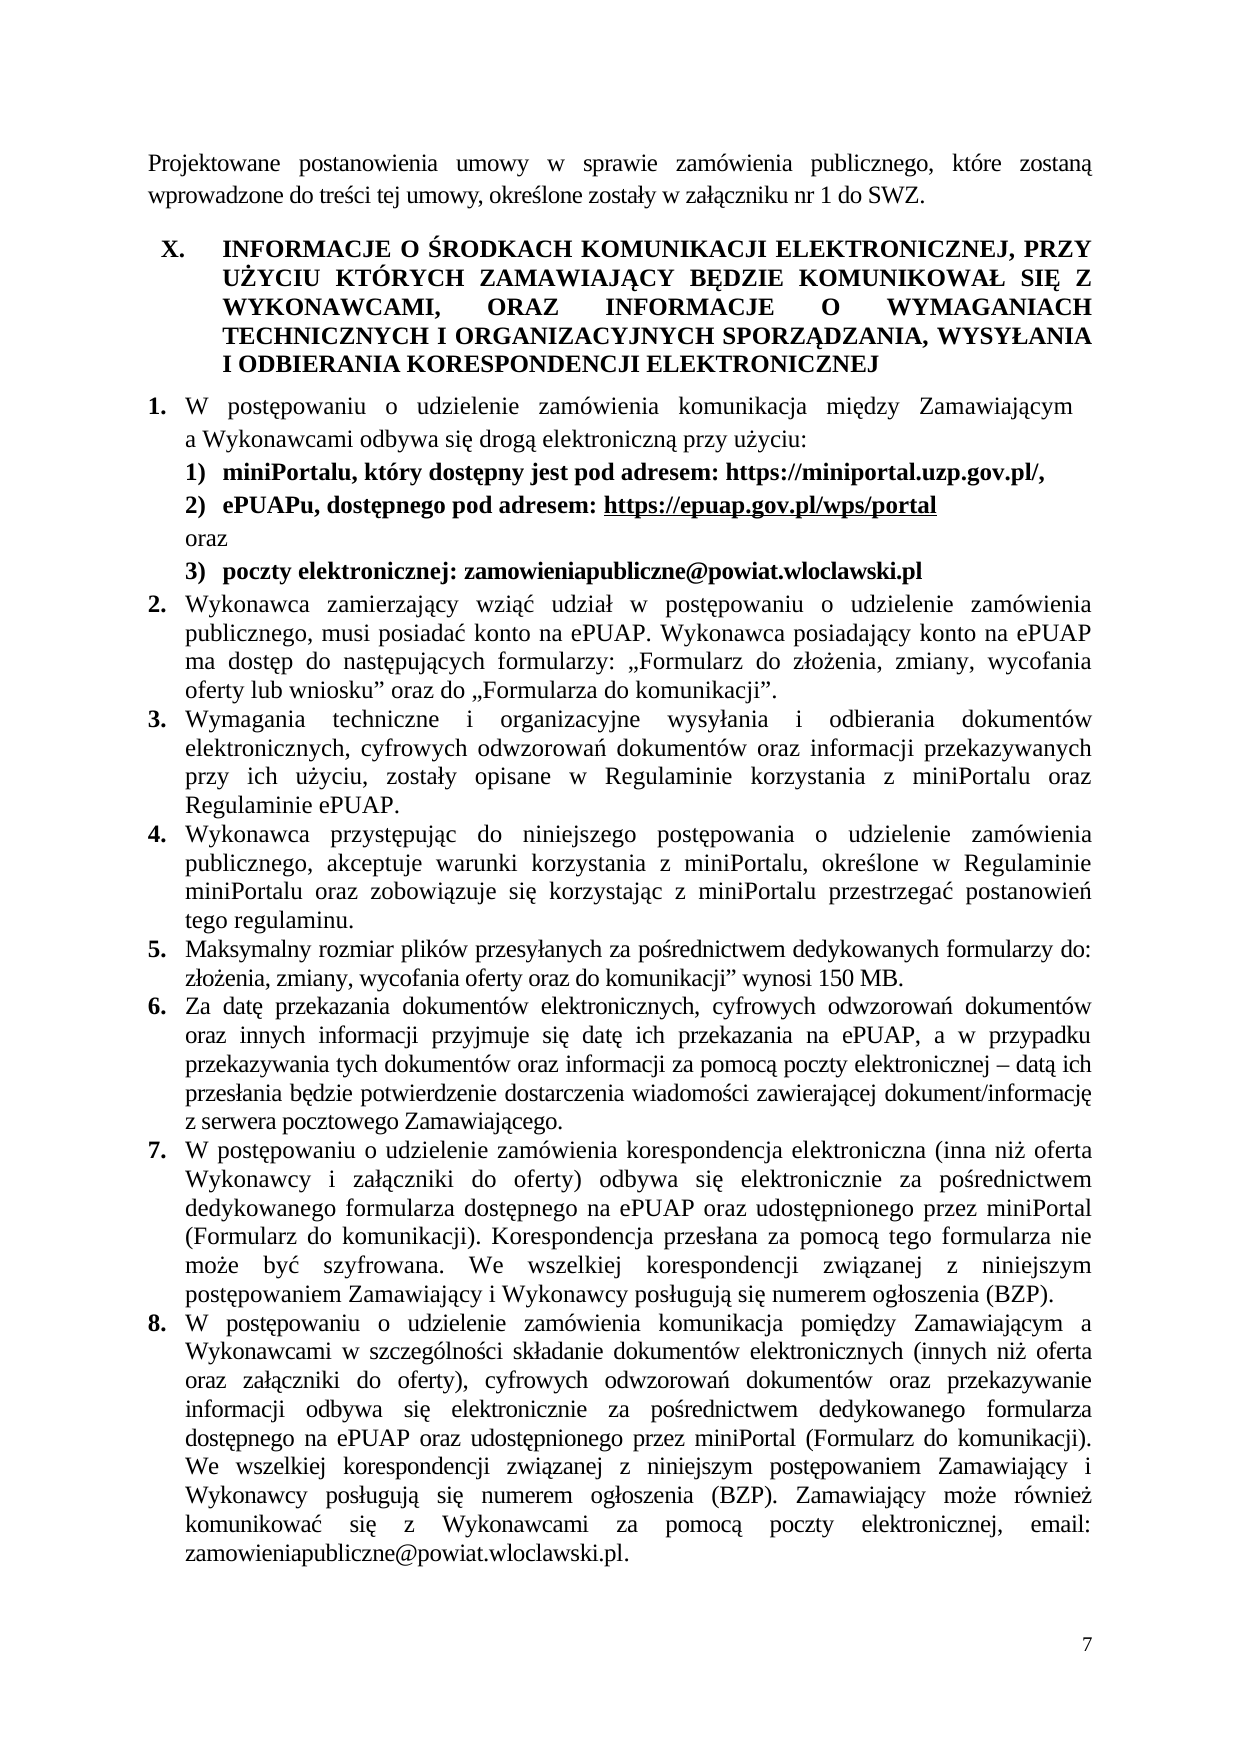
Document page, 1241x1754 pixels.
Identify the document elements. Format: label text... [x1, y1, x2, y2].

list ePUAPu, dostępnego pod adresem: https://epuap.gov.pl/wps/portal [185, 490, 1093, 518]
list INFORMACJE O ŚRODKACH KOMUNIKACJI ELEKTRONICZNEJ, PRZY UŻYCIU KTÓRYCH ZAMAWIAJĄCY BĘDZIE KOMUNIKOWAŁ SIĘ Z WYKONAWCAMI, ORAZ INFORMACJE O WYMAGANIACH TECHNICZNYCH I ORGANIZACYJNYCH SPORZĄDZANIA, WYSYŁANIA I ODBIERANIA KORESPONDENCJI ELEKTRONICZNEJ [185, 234, 1093, 378]
list Wykonawca zamierzający wziąć udział w postępowaniu o udzielenie zamówienia publicznego, musi posiadać konto na ePUAP. Wykonawca posiadający konto na ePUAP ma dostęp do następujących formularzy: „Formularz do złożenia, zmiany, wycofania oferty lub wniosku” oraz do „Formularza do komunikacji”. [148, 589, 1093, 704]
list Wymagania techniczne i organizacyjne wysyłania i odbierania dokumentów elektronicznych, cyfrowych odwzorowań dokumentów oraz informacji przekazywanych przy ich użyciu, zostały opisane w Regulaminie korzystania z miniPortalu oraz Regulaminie ePUAP. [148, 704, 1093, 819]
list W postępowaniu o udzielenie zamówienia komunikacja pomiędzy Zamawiającym a Wykonawcami w szczególności składanie dokumentów elektronicznych (innych niż oferta oraz załączniki do oferty), cyfrowych odwzorowań dokumentów oraz przekazywanie informacji odbywa się elektronicznie za pośrednictwem dedykowanego formularza dostępnego na ePUAP oraz udostępnionego przez miniPortal (Formularz do komunikacji). We wszelkiej korespondencji związanej z niniejszym postępowaniem Zamawiający i Wykonawcy posługują się numerem ogłoszenia (BZP). Zamawiający może również komunikować się z Wykonawcami za pomocą poczty elektronicznej, email: zamowieniapubliczne@powiat.wloclawski.pl. [148, 1308, 1093, 1566]
text Projektowane postanowienia umowy w sprawie zamówienia publicznego, które zostaną wprowadzone do treści tej umowy, określone zostały w załączniku nr 1 do SWZ. [148, 148, 1093, 209]
list Maksymalny rozmiar plików przesyłanych za pośrednictwem dedykowanych formularzy do: złożenia, zmiany, wycofania oferty oraz do komunikacji” wynosi 150 MB. [148, 934, 1093, 991]
list miniPortalu, który dostępny jest pod adresem: https://miniportal.uzp.gov.pl/, [185, 457, 1093, 486]
list poczty elektronicznej: zamowieniapubliczne@powiat.wloclawski.pl [185, 556, 1093, 584]
list Wykonawca przystępując do niniejszego postępowania o udzielenie zamówienia publicznego, akceptuje warunki korzystania z miniPortalu, określone w Regulaminie miniPortalu oraz zobowiązuje się korzystając z miniPortalu przestrzegać postanowień tego regulaminu. [148, 819, 1093, 934]
list oraz [185, 523, 1093, 552]
list W postępowaniu o udzielenie zamówienia komunikacja między Zamawiającym a Wykonawcami odbywa się drogą elektroniczną przy użyciu: [148, 391, 1093, 452]
list Za datę przekazania dokumentów elektronicznych, cyfrowych odwzorowań dokumentów oraz innych informacji przyjmuje się datę ich przekazania na ePUAP, a w przypadku przekazywania tych dokumentów oraz informacji za pomocą poczty elektronicznej – datą ich przesłania będzie potwierdzenie dostarczenia wiadomości zawierającej dokument/informację z serwera pocztowego Zamawiającego. [148, 991, 1093, 1135]
list W postępowaniu o udzielenie zamówienia korespondencja elektroniczna (inna niż oferta Wykonawcy i załączniki do oferty) odbywa się elektronicznie za pośrednictwem dedykowanego formularza dostępnego na ePUAP oraz udostępnionego przez miniPortal (Formularz do komunikacji). Korespondencja przesłana za pomocą tego formularza nie może być szyfrowana. We wszelkiej korespondencji związanej z niniejszym postępowaniem Zamawiający i Wykonawcy posługują się numerem ogłoszenia (BZP). [148, 1135, 1093, 1308]
